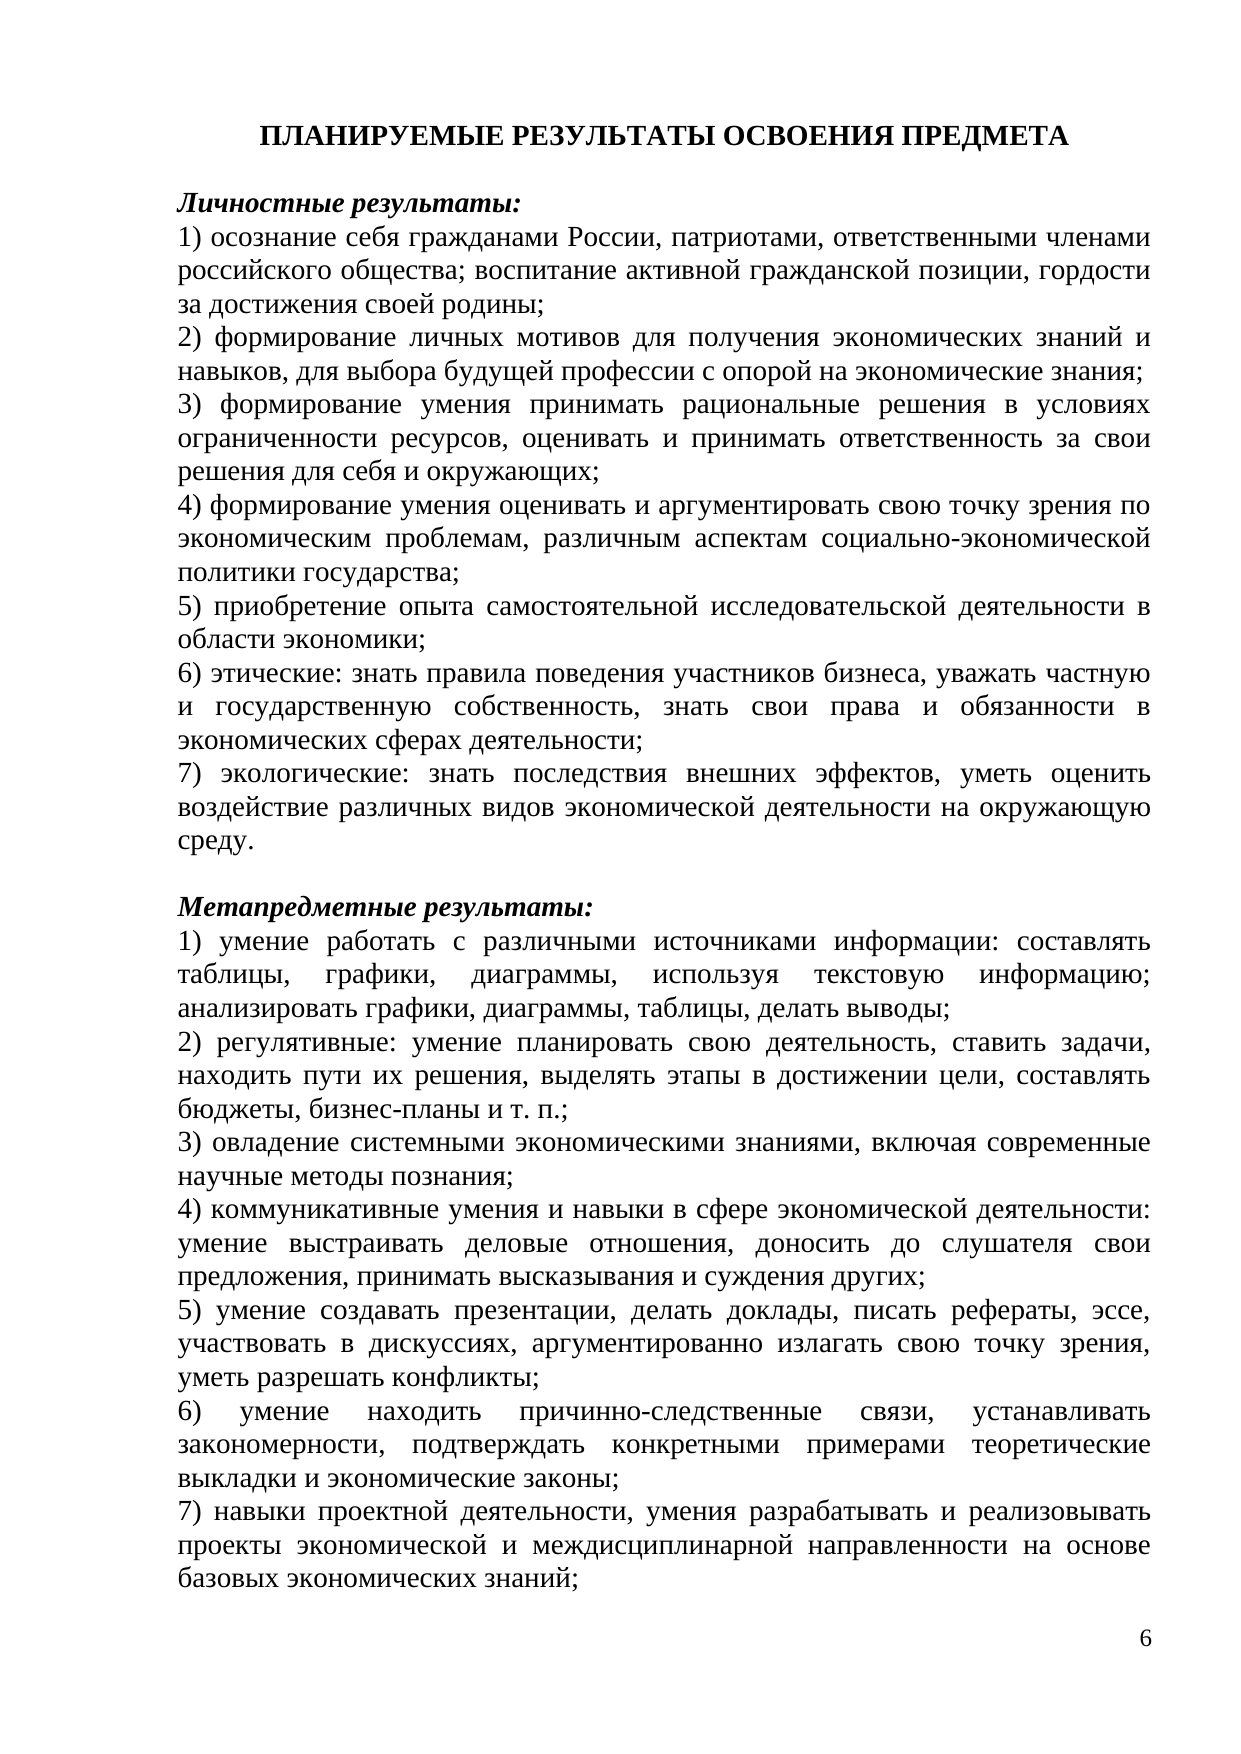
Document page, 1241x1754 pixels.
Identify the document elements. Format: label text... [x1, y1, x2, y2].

text 7) экологические: знать последствия внешних эффектов, уметь оценить воздействие различных видов экономической деятельности на окружающую среду. [177, 755, 1152, 856]
text 7) навыки проектной деятельности, умения разрабатывать и реализовывать проекты экономической и междисциплинарной направленности на основе базовых экономических знаний; [177, 1493, 1152, 1594]
text Метапредметные результаты: [177, 889, 1152, 923]
text 6) умение находить причинно-следственные связи, устанавливать закономерности, подтверждать конкретными примерами теоретические выкладки и экономические законы; [177, 1393, 1152, 1493]
text 2) формирование личных мотивов для получения экономических знаний и навыков, для выбора будущей профессии с опорой на экономические знания; [177, 319, 1152, 386]
text 1) осознание себя гражданами России, патриотами, ответственными членами российского общества; воспитание активной гражданской позиции, гордости за достижения своей родины; [177, 219, 1152, 319]
text 4) формирование умения оценивать и аргументировать свою точку зрения по экономическим проблемам, различным аспектам социально-экономической политики государства; [177, 487, 1152, 588]
text 3) формирование умения принимать рациональные решения в условиях ограниченности ресурсов, оценивать и принимать ответственность за свои решения для себя и окружающих; [177, 386, 1152, 487]
text 3) овладение системными экономическими знаниями, включая современные научные методы познания; [177, 1124, 1152, 1191]
text Личностные результаты: [177, 185, 1152, 219]
text 5) приобретение опыта самостоятельной исследовательской деятельности в области экономики; [177, 588, 1152, 655]
text 5) умение создавать презентации, делать доклады, писать рефераты, эссе, участвовать в дискуссиях, аргументированно излагать свою точку зрения, уметь разрешать конфликты; [177, 1292, 1152, 1393]
text 2) регулятивные: умение планировать свою деятельность, ставить задачи, находить пути их решения, выделять этапы в достижении цели, составлять бюджеты, бизнес-планы и т. п.; [177, 1024, 1152, 1124]
text 6) этические: знать правила поведения участников бизнеса, уважать частную и государственную собственность, знать свои права и обязанности в экономических сферах деятельности; [177, 655, 1152, 755]
text 1) умение работать с различными источниками информации: составлять таблицы, графики, диаграммы, используя текстовую информацию; анализировать графики, диаграммы, таблицы, делать выводы; [177, 923, 1152, 1024]
text 4) коммуникативные умения и навыки в сфере экономической деятельности: умение выстраивать деловые отношения, доносить до слушателя свои предложения, принимать высказывания и суждения других; [177, 1191, 1152, 1292]
text ПЛАНИРУЕМЫЕ РЕЗУЛЬТАТЫ ОСВОЕНИЯ ПРЕДМЕТА [177, 118, 1152, 152]
